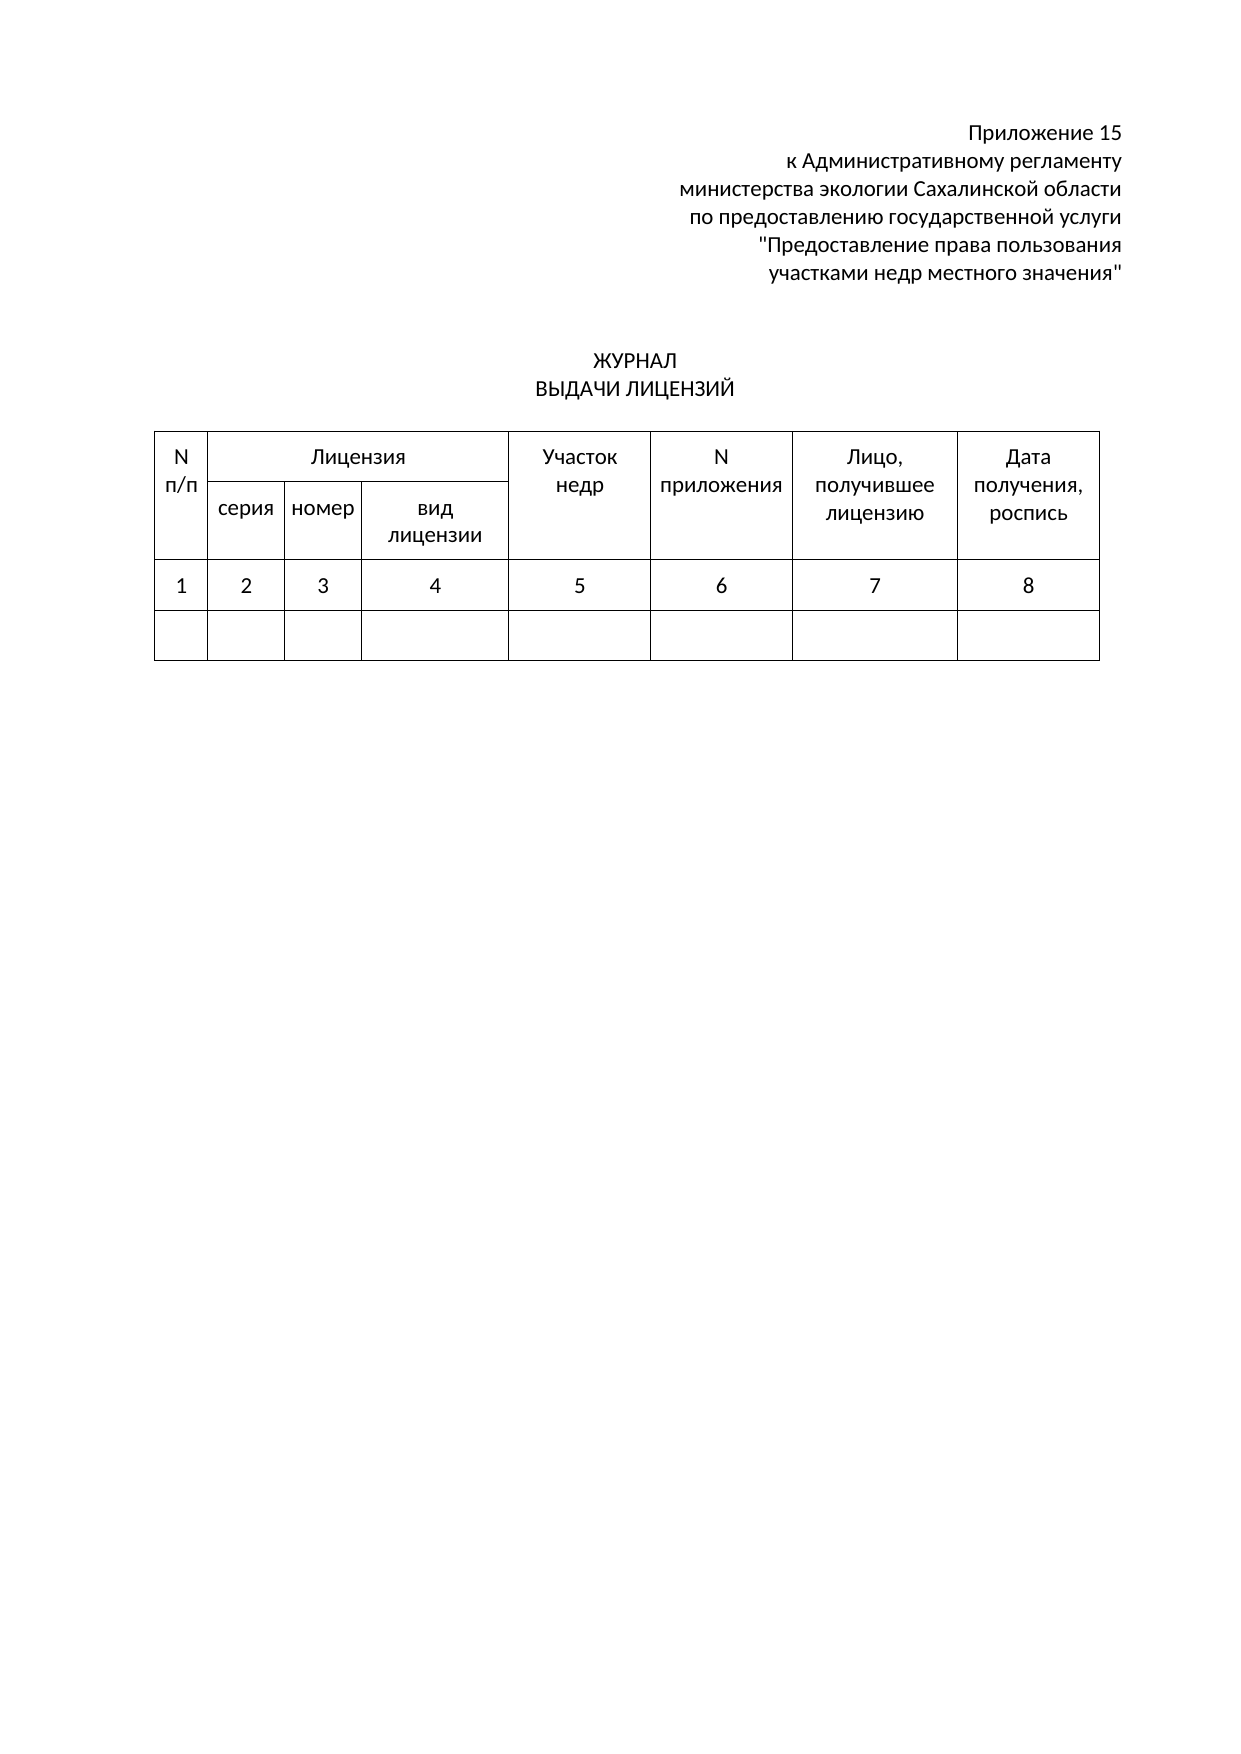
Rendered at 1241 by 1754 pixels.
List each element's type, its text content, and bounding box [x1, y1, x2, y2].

table_cell [285, 611, 361, 660]
table_cell вид лицензии [362, 482, 508, 559]
text Приложение 15 [148, 118, 1122, 146]
table_header N приложения [651, 432, 792, 559]
table_cell [793, 611, 957, 660]
table_header Лицензия [208, 432, 508, 481]
table_header Участок недр [509, 432, 650, 559]
text ВЫДАЧИ ЛИЦЕНЗИЙ [148, 374, 1122, 403]
table_header N п/п [155, 432, 207, 559]
table_cell [362, 611, 508, 660]
text по предоставлению государственной услуги [148, 202, 1122, 230]
text участками недр местного значения" [148, 258, 1122, 286]
table_cell 5 [509, 560, 650, 609]
table_cell номер [285, 482, 361, 559]
table_cell [958, 611, 1099, 660]
table_cell [208, 611, 284, 660]
text министерства экологии Сахалинской области [148, 174, 1122, 202]
text "Предоставление права пользования [148, 230, 1122, 258]
table_cell [155, 611, 207, 660]
table_header Лицо, получившее лицензию [793, 432, 957, 559]
text ЖУРНАЛ [148, 347, 1122, 374]
table_cell 1 [155, 560, 207, 609]
table_cell [651, 611, 792, 660]
table_cell [509, 611, 650, 660]
text к Административному регламенту [148, 146, 1122, 174]
table_cell 7 [793, 560, 957, 609]
table_cell 6 [651, 560, 792, 609]
table_cell 2 [208, 560, 284, 609]
table_cell серия [208, 482, 284, 559]
table_cell 4 [362, 560, 508, 609]
table_cell 8 [958, 560, 1099, 609]
table_header Дата получения, роспись [958, 432, 1099, 559]
table_cell 3 [285, 560, 361, 609]
